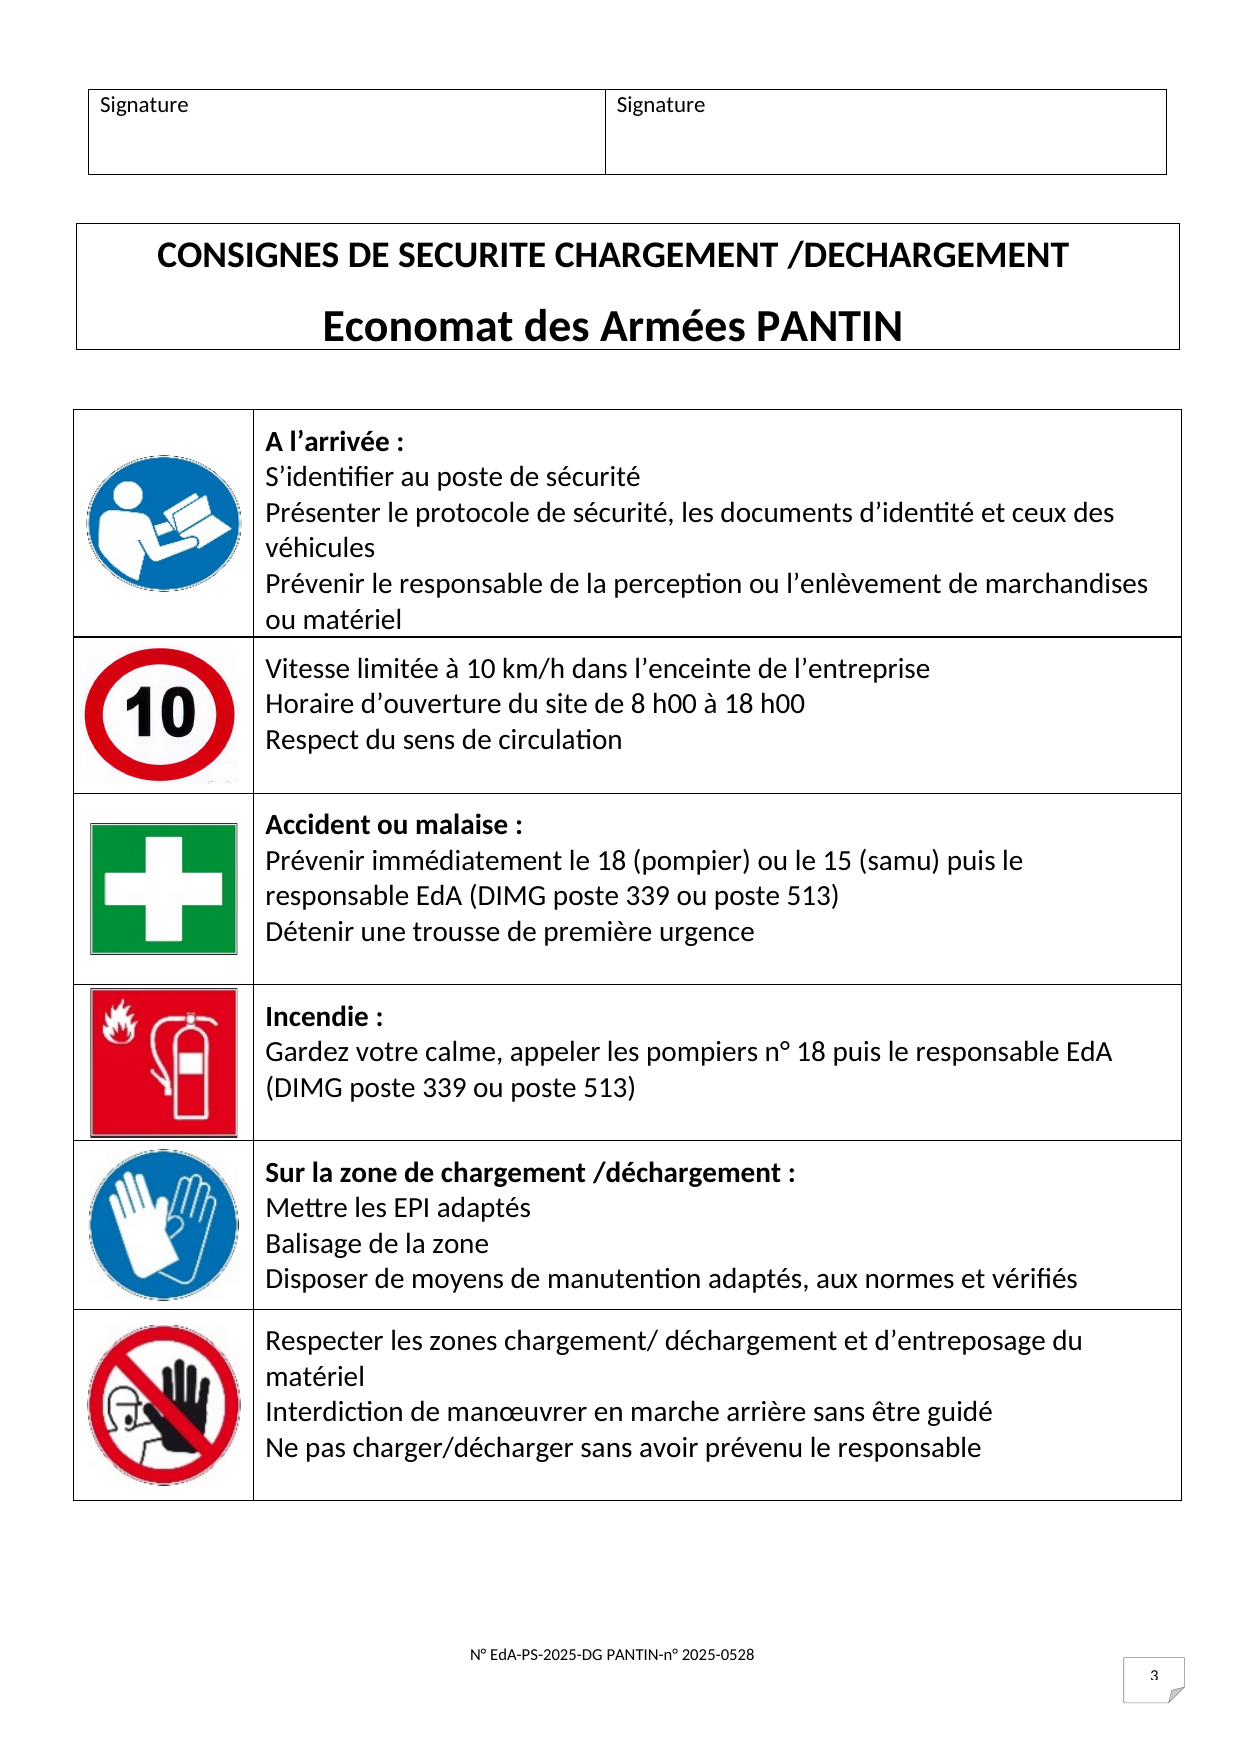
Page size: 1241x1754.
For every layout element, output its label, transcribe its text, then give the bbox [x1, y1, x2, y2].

table_cell [74, 985, 253, 1140]
table_cell Respecter les zones chargement/ déchargement et d’entreposage du matériel Interdiction de manœuvrer en marche arrière sans être guidé Ne pas charger/décharger sans avoir prévenu le responsable [254, 1310, 1181, 1500]
picture [90, 823, 238, 955]
picture [88, 1149, 239, 1301]
table_cell Incendie : Gardez votre calme, appeler les pompiers n° 18 puis le responsable EdA (DIMG poste 339 ou poste 513) [254, 985, 1181, 1140]
picture [90, 988, 238, 1138]
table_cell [89, 90, 605, 174]
table_cell Vitesse limitée à 10 km/h dans l’enceinte de l’entreprise Horaire d’ouverture du site de 8 h00 à 18 h00 Respect du sens de circulation [254, 638, 1181, 792]
table_cell [74, 1141, 253, 1309]
picture [86, 455, 242, 592]
table_header [74, 410, 253, 636]
table_cell [74, 1310, 253, 1500]
picture [87, 1325, 241, 1486]
table_cell Sur la zone de chargement /déchargement : Mettre les EPI adaptés Balisage de la zone Disposer de moyens de manutention adaptés, aux normes et vérifiés [254, 1141, 1181, 1309]
table_cell [74, 638, 253, 792]
table_cell Accident ou malaise : Prévenir immédiatement le 18 (pompier) ou le 15 (samu) puis le responsable EdA (DIMG poste 339 ou poste 513) Détenir une trousse de première urgence [254, 794, 1181, 984]
table_cell [74, 794, 253, 984]
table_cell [606, 90, 1166, 174]
table_header A l’arrivée : S’identifier au poste de sécurité Présenter le protocole de sécurité, les documents d’identité et ceux des véhicules Prévenir le responsable de la perception ou l’enlèvement de marchandises ou matériel [254, 410, 1181, 636]
